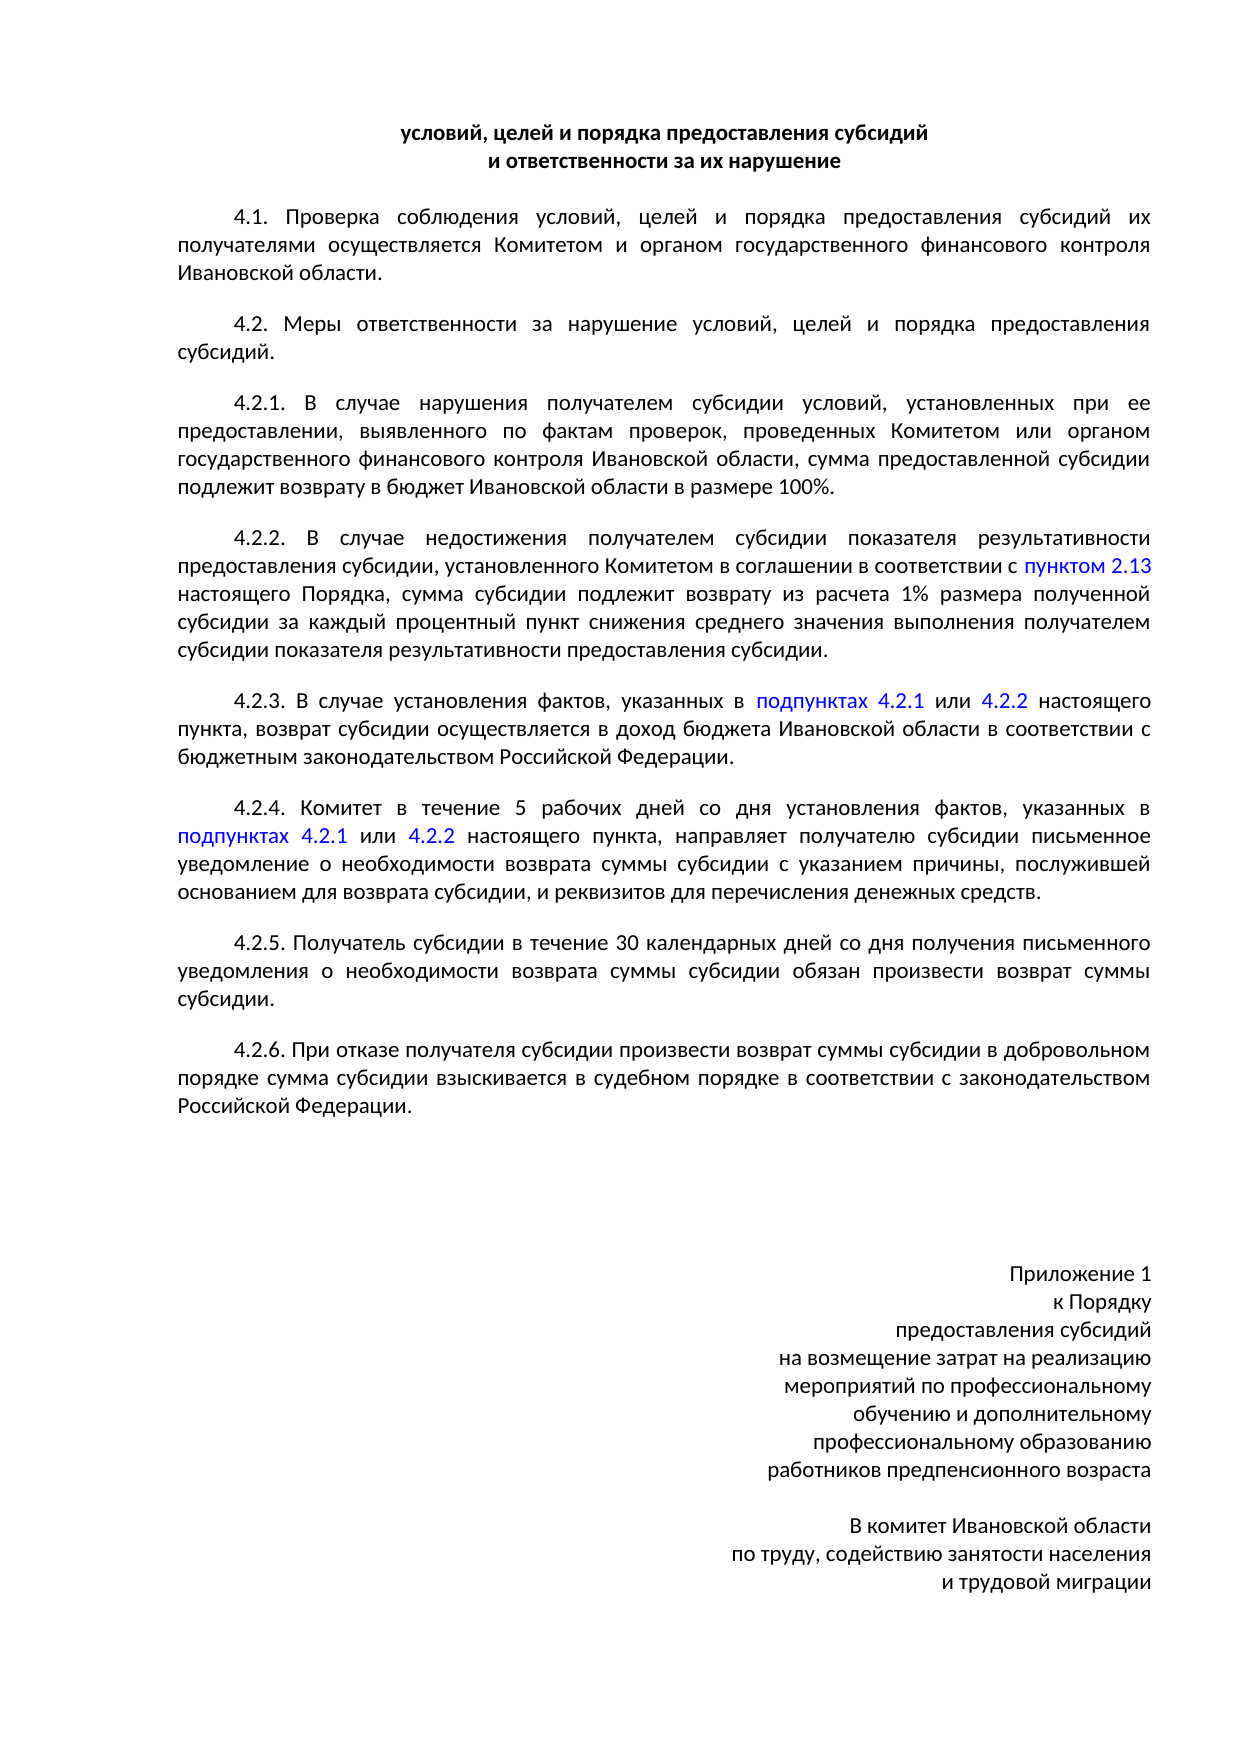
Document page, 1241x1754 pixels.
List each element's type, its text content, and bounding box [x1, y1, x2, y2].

text профессиональному образованию [177, 1427, 1152, 1455]
text В комитет Ивановской области [177, 1511, 1152, 1539]
text предоставления субсидий [177, 1315, 1152, 1343]
text 4.2.1. В случае нарушения получателем субсидии условий, установленных при ее предоставлении, выявленного по фактам проверок, проведенных Комитетом или органом государственного финансового контроля Ивановской области, сумма предоставленной субсидии подлежит возврату в бюджет Ивановской области в размере 100%. [177, 388, 1152, 500]
text к Порядку [177, 1287, 1152, 1315]
text 4.2.6. При отказе получателя субсидии произвести возврат суммы субсидии в добровольном порядке сумма субсидии взыскивается в судебном порядке в соответствии с законодательством Российской Федерации. [177, 1035, 1152, 1119]
text на возмещение затрат на реализацию [177, 1343, 1152, 1371]
text и трудовой миграции [177, 1567, 1152, 1596]
text работников предпенсионного возраста [177, 1455, 1152, 1483]
text по труду, содействию занятости населения [177, 1539, 1152, 1567]
text мероприятий по профессиональному [177, 1371, 1152, 1399]
text 4.2.2. В случае недостижения получателем субсидии показателя результативности предоставления субсидии, установленного Комитетом в соглашении в соответствии с пунктом 2.13 настоящего Порядка, сумма субсидии подлежит возврату из расчета 1% размера полученной субсидии за каждый процентный пункт снижения среднего значения выполнения получателем субсидии показателя результативности предоставления субсидии. [177, 523, 1152, 663]
title и ответственности за их нарушение [177, 146, 1152, 174]
text обучению и дополнительному [177, 1399, 1152, 1427]
title условий, целей и порядка предоставления субсидий [177, 118, 1152, 146]
text 4.2.5. Получатель субсидии в течение 30 календарных дней со дня получения письменного уведомления о необходимости возврата суммы субсидии обязан произвести возврат суммы субсидии. [177, 928, 1152, 1012]
text 4.2. Меры ответственности за нарушение условий, целей и порядка предоставления субсидий. [177, 309, 1152, 365]
text 4.2.3. В случае установления фактов, указанных в подпунктах 4.2.1 или 4.2.2 настоящего пункта, возврат субсидии осуществляется в доход бюджета Ивановской области в соответствии с бюджетным законодательством Российской Федерации. [177, 686, 1152, 770]
text 4.2.4. Комитет в течение 5 рабочих дней со дня установления фактов, указанных в подпунктах 4.2.1 или 4.2.2 настоящего пункта, направляет получателю субсидии письменное уведомление о необходимости возврата суммы субсидии с указанием причины, послужившей основанием для возврата субсидии, и реквизитов для перечисления денежных средств. [177, 793, 1152, 905]
text Приложение 1 [177, 1259, 1152, 1287]
text 4.1. Проверка соблюдения условий, целей и порядка предоставления субсидий их получателями осуществляется Комитетом и органом государственного финансового контроля Ивановской области. [177, 202, 1152, 286]
